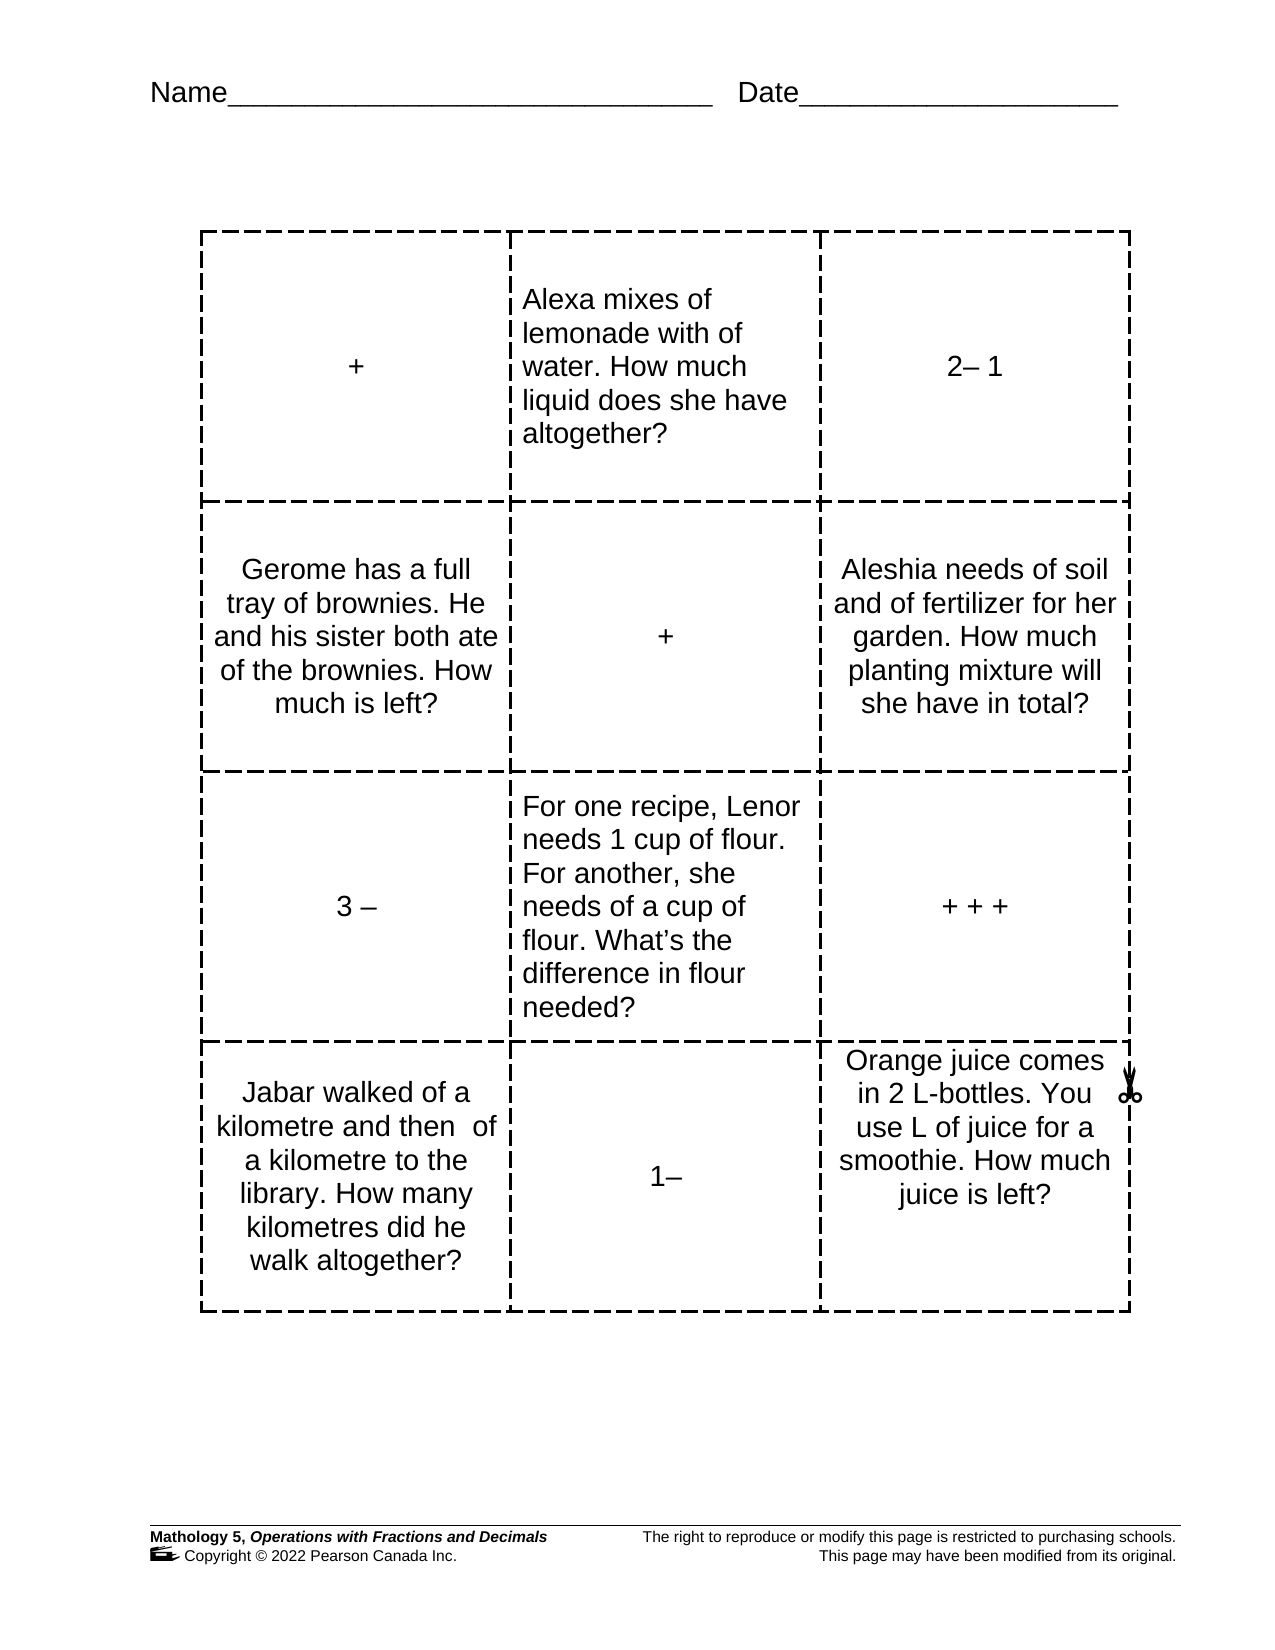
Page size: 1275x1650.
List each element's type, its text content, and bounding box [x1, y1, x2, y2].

table_cell + [511, 500, 820, 769]
picture [1100, 1057, 1159, 1117]
table_cell Orange juice comes in 2 L-bottles. You use L of juice for a smoothie. How much juice is left? [820, 1040, 1130, 1309]
table_header + [202, 230, 511, 499]
table_cell + + + [820, 770, 1130, 1039]
picture [150, 1546, 180, 1561]
table_cell 3 – [202, 770, 511, 1039]
table_cell For one recipe, Lenor needs 1 cup of flour. For another, she needs of a cup of flour. What’s the difference in flour needed? [511, 770, 820, 1039]
table_header 2– 1 [820, 230, 1130, 499]
table_cell Gerome has a full tray of brownies. He and his sister both ate of the brownies. How much is left? [202, 500, 511, 769]
table_cell 1– [511, 1040, 820, 1309]
table_header Alexa mixes of lemonade with of water. How much liquid does she have altogether? [511, 230, 820, 499]
table_cell Aleshia needs of soil and of fertilizer for her garden. How much planting mixture will she have in total? [820, 500, 1130, 769]
table_cell Jabar walked of a kilometre and then of a kilometre to the library. How many kilometres did he walk altogether? [202, 1040, 511, 1309]
